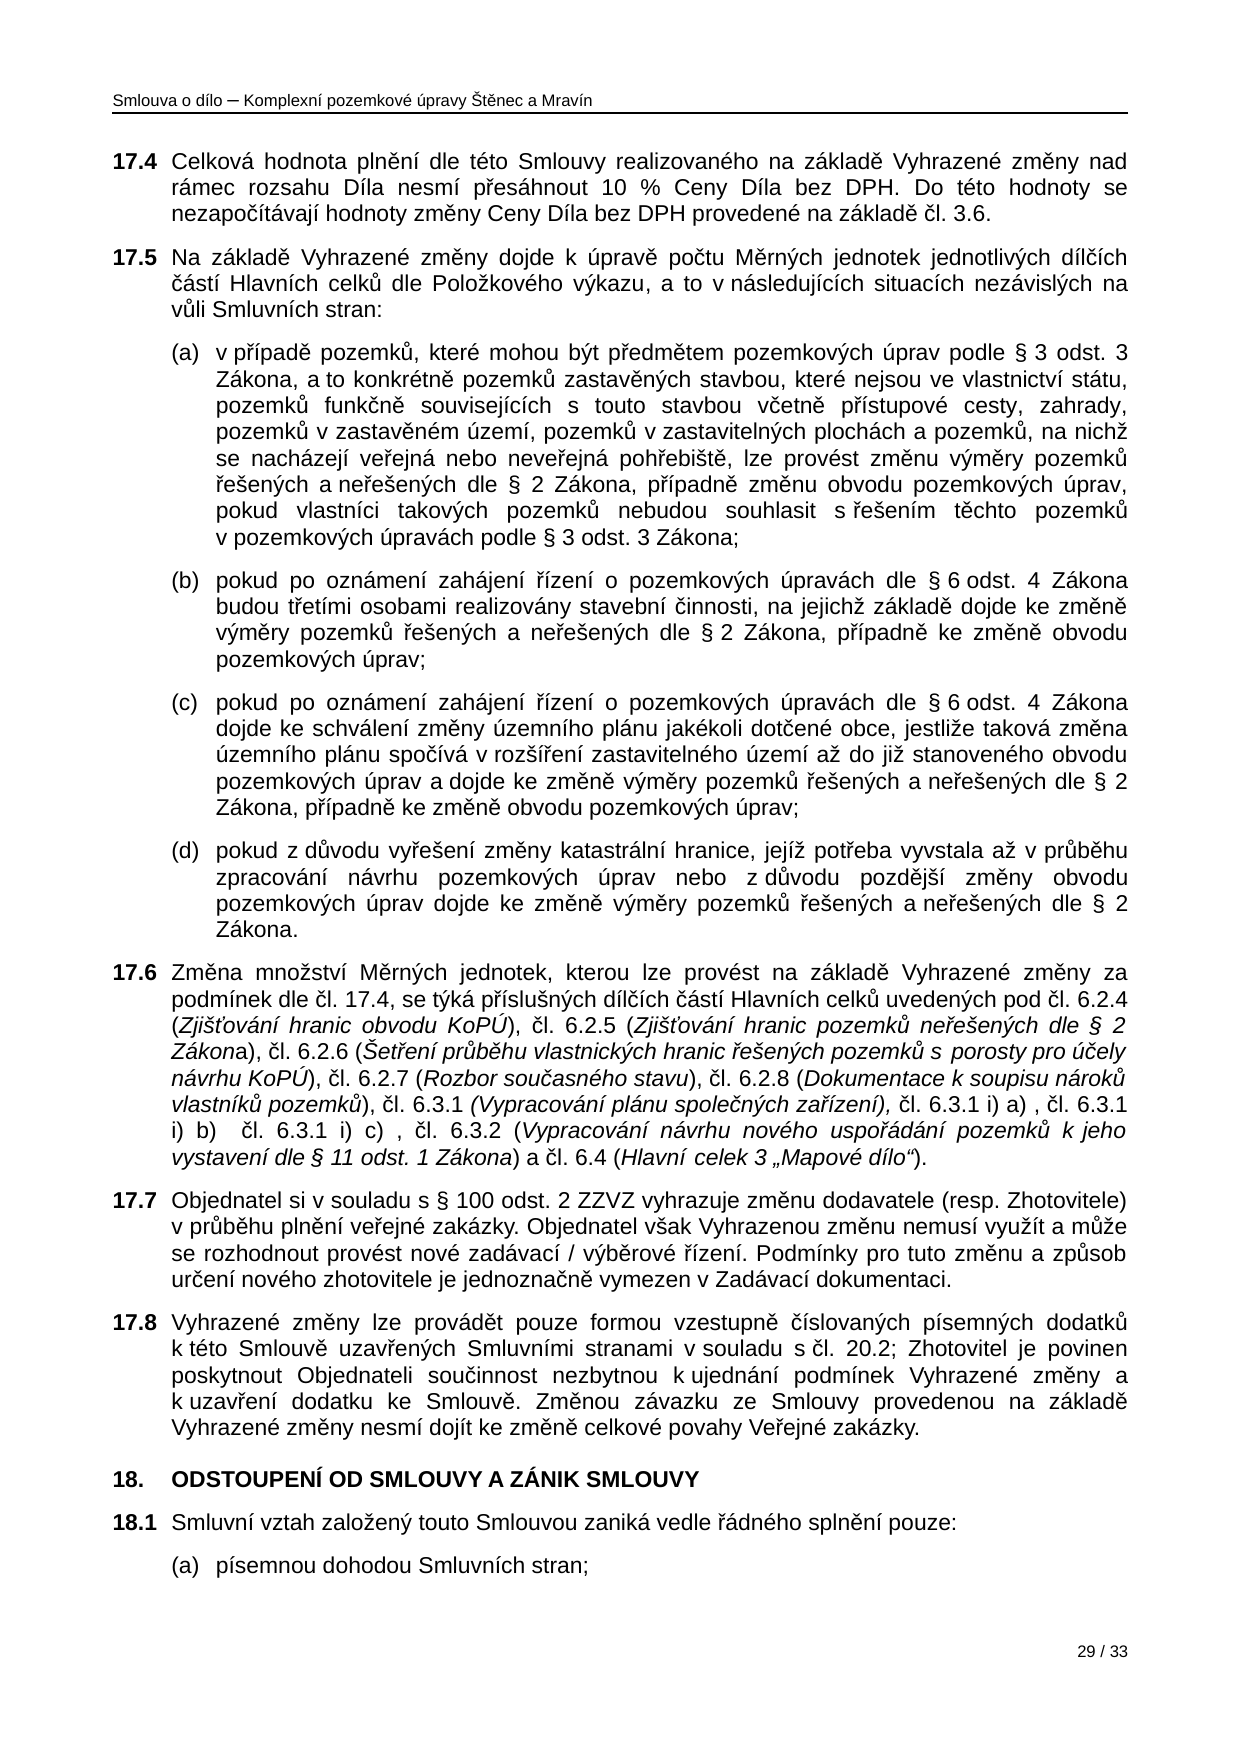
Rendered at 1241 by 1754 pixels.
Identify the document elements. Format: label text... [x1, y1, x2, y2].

list pokud z důvodu vyřešení změny katastrální hranice, jejíž potřeba vyvstala až v průběhu zpracování návrhu pozemkových úprav nebo z důvodu pozdější změny obvodu pozemkových úprav dojde ke změně výměry pozemků řešených a neřešených dle § 2 Zákona. [171, 837, 1128, 943]
text Celková hodnota plnění dle této Smlouvy realizovaného na základě Vyhrazené změny nad rámec rozsahu Díla nesmí přesáhnout 10 % Ceny Díla bez DPH. Do této hodnoty se nezapočítávají hodnoty změny Ceny Díla bez DPH provedené na základě čl. 3.6. [112, 148, 1128, 227]
text Na základě Vyhrazené změny dojde k úpravě počtu Měrných jednotek jednotlivých dílčích částí Hlavních celků dle Položkového výkazu, a to v následujících situacích nezávislých na vůli Smluvních stran: [112, 243, 1128, 322]
list pokud po oznámení zahájení řízení o pozemkových úpravách dle § 6 odst. 4 Zákona budou třetími osobami realizovány stavební činnosti, na jejichž základě dojde ke změně výměry pozemků řešených a neřešených dle § 2 Zákona, případně ke změně obvodu pozemkových úprav; [171, 567, 1128, 672]
text Vyhrazené změny lze provádět pouze formou vzestupně číslovaných písemných dodatků k této Smlouvě uzavřených Smluvními stranami v souladu s čl. 20.2; Zhotovitel je povinen poskytnout Objednateli součinnost nezbytnou k ujednání podmínek Vyhrazené změny a k uzavření dodatku ke Smlouvě. Změnou závazku ze Smlouvy provedenou na základě Vyhrazené změny nesmí dojít ke změně celkové povahy Veřejné zakázky. [112, 1309, 1128, 1441]
list v případě pozemků, které mohou být předmětem pozemkových úprav podle § 3 odst. 3 Zákona, a to konkrétně pozemků zastavěných stavbou, které nejsou ve vlastnictví státu, pozemků funkčně souvisejících s touto stavbou včetně přístupové cesty, zahrady, pozemků v zastavěném území, pozemků v zastavitelných plochách a pozemků, na nichž se nacházejí veřejná nebo neveřejná pohřebiště, lze provést změnu výměry pozemků řešených a neřešených dle § 2 Zákona, případně změnu obvodu pozemkových úprav, pokud vlastníci takových pozemků nebudou souhlasit s řešením těchto pozemků v pozemkových úpravách podle § 3 odst. 3 Zákona; [171, 339, 1128, 550]
list pokud po oznámení zahájení řízení o pozemkových úpravách dle § 6 odst. 4 Zákona dojde ke schválení změny územního plánu jakékoli dotčené obce, jestliže taková změna územního plánu spočívá v rozšíření zastavitelného území až do již stanoveného obvodu pozemkových úprav a dojde ke změně výměry pozemků řešených a neřešených dle § 2 Zákona, případně ke změně obvodu pozemkových úprav; [171, 689, 1128, 821]
text Smluvní vztah založený touto Smlouvou zaniká vedle řádného splnění pouze: [112, 1509, 1128, 1535]
text ODSTOUPENÍ OD SMLOUVY a zánik smlouvy [112, 1466, 1128, 1492]
text Změna množství Měrných jednotek, kterou lze provést na základě Vyhrazené změny za podmínek dle čl. 17.4, se týká příslušných dílčích částí Hlavních celků uvedených pod čl. 6.2.4 (Zjišťování hranic obvodu KoPÚ), čl. 6.2.5 (Zjišťování hranic pozemků neřešených dle § 2 Zákona), čl. 6.2.6 (Šetření průběhu vlastnických hranic řešených pozemků s porosty pro účely návrhu KoPÚ), čl. 6.2.7 (Rozbor současného stavu), čl. 6.2.8 (Dokumentace k soupisu nároků vlastníků pozemků), čl. 6.3.1 (Vypracování plánu společných zařízení), čl. 6.3.1 i) a), čl. 6.3.1 i) b), čl. 6.3.1 i) c), čl. 6.3.2 (Vypracování návrhu nového uspořádání pozemků k jeho vystavení dle § 11 odst. 1 Zákona) a čl. 6.4 (Hlavní celek 3 „Mapové dílo“). [112, 959, 1128, 1170]
text Objednatel si v souladu s § 100 odst. 2 ZZVZ vyhrazuje změnu dodavatele (resp. Zhotovitele) v průběhu plnění veřejné zakázky. Objednatel však Vyhrazenou změnu nemusí využít a může se rozhodnout provést nové zadávací / výběrové řízení. Podmínky pro tuto změnu a způsob určení nového zhotovitele je jednoznačně vymezen v Zadávací dokumentaci. [112, 1187, 1128, 1292]
list písemnou dohodou Smluvních stran; [171, 1552, 1128, 1578]
